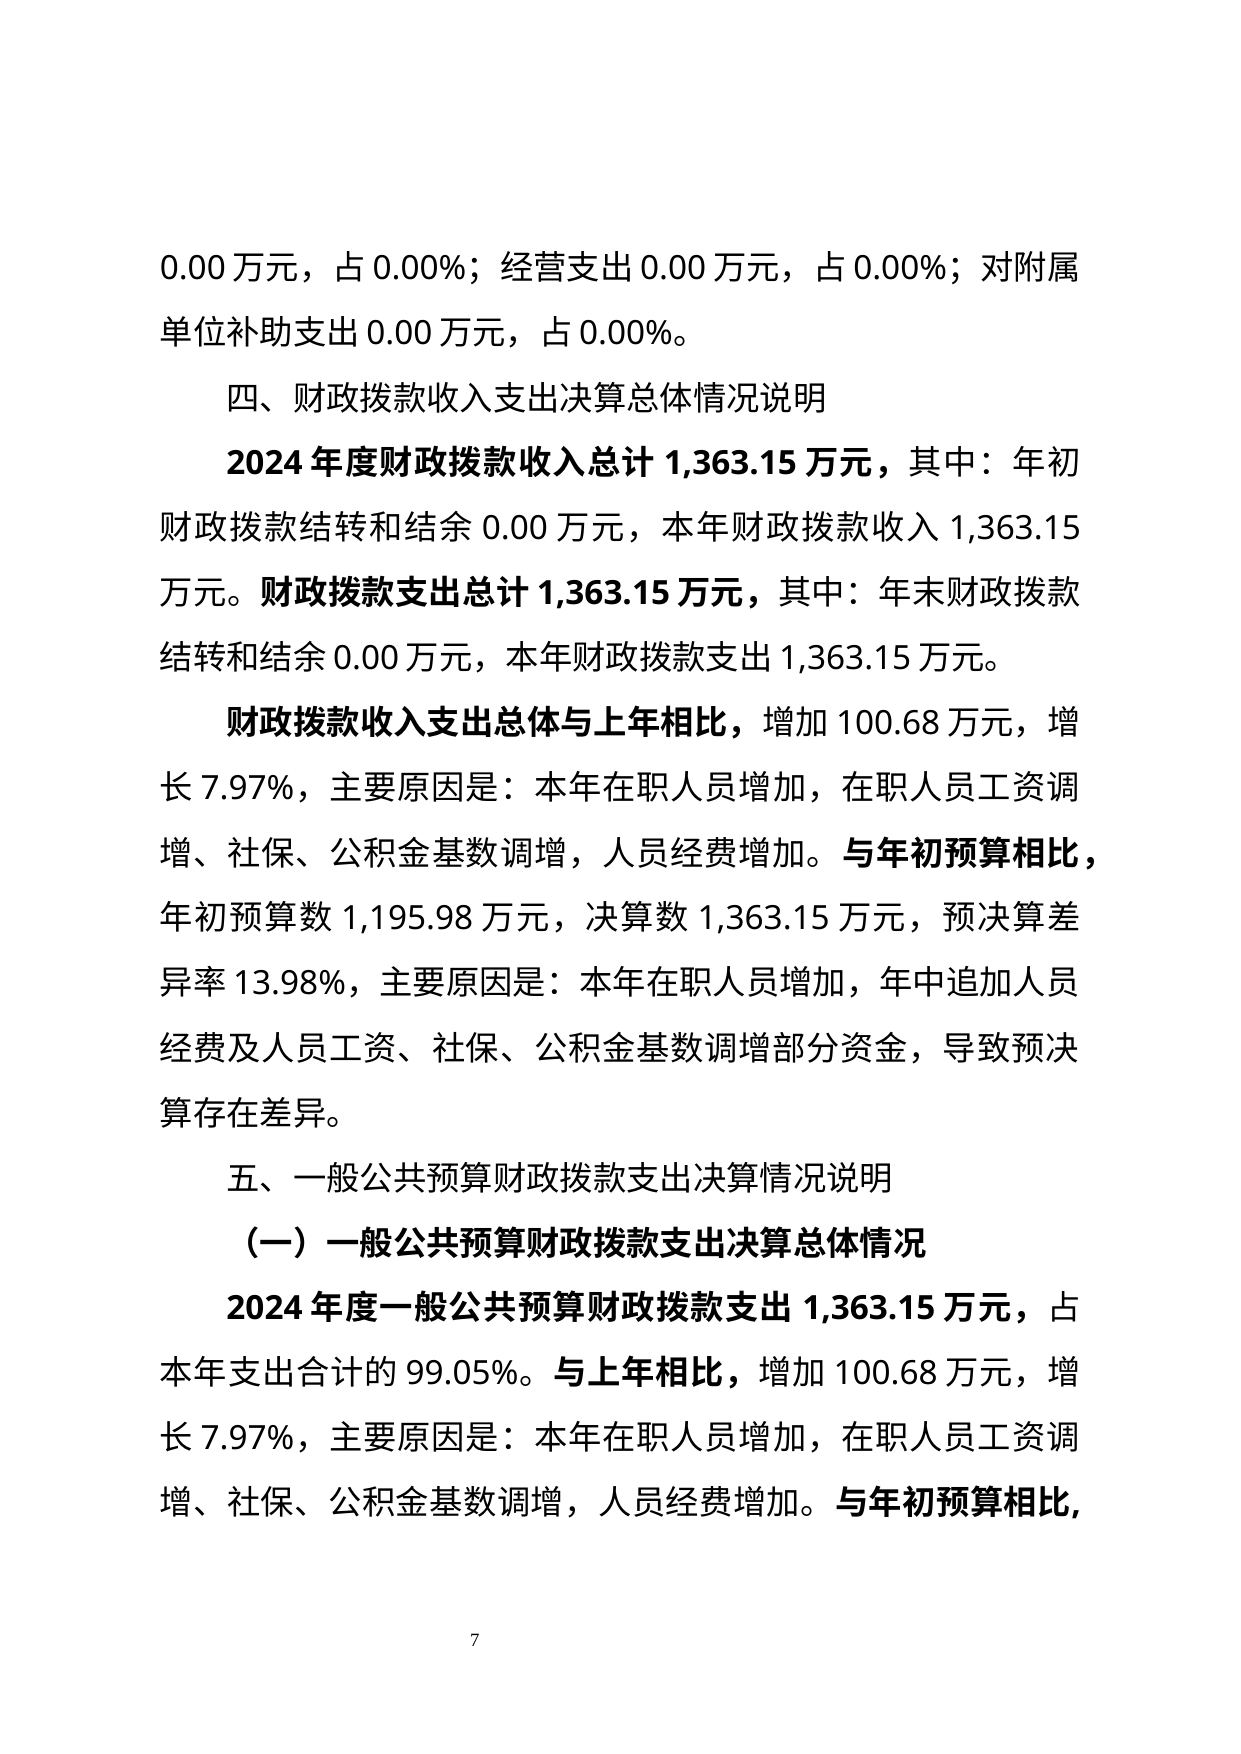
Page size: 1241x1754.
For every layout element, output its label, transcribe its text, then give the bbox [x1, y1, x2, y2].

text 2024年度财政拨款收入总计1,363.15万元，其中：年初财政拨款结转和结余0.00万元，本年财政拨款收入1,363.15万元。财政拨款支出总计1,363.15万元，其中：年末财政拨款结转和结余0.00万元，本年财政拨款支出1,363.15万元。 [159, 428, 1081, 688]
text （一）一般公共预算财政拨款支出决算总体情况 [159, 1208, 1081, 1273]
text 四、财政拨款收入支出决算总体情况说明 [159, 363, 1081, 428]
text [159, 1273, 1081, 1533]
text 五、一般公共预算财政拨款支出决算情况说明 [159, 1143, 1081, 1208]
text 财政拨款收入支出总体与上年相比，增加100.68万元，增长7.97%，主要原因是：本年在职人员增加，在职人员工资调增、社保、公积金基数调增，人员经费增加。与年初预算相比，年初预算数1,195.98万元，决算数1,363.15万元，预决算差异率13.98%，主要原因是：本年在职人员增加，年中追加人员经费及人员工资、社保、公积金基数调增部分资金，导致预决算存在差异。 [159, 688, 1081, 1143]
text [159, 233, 1081, 363]
